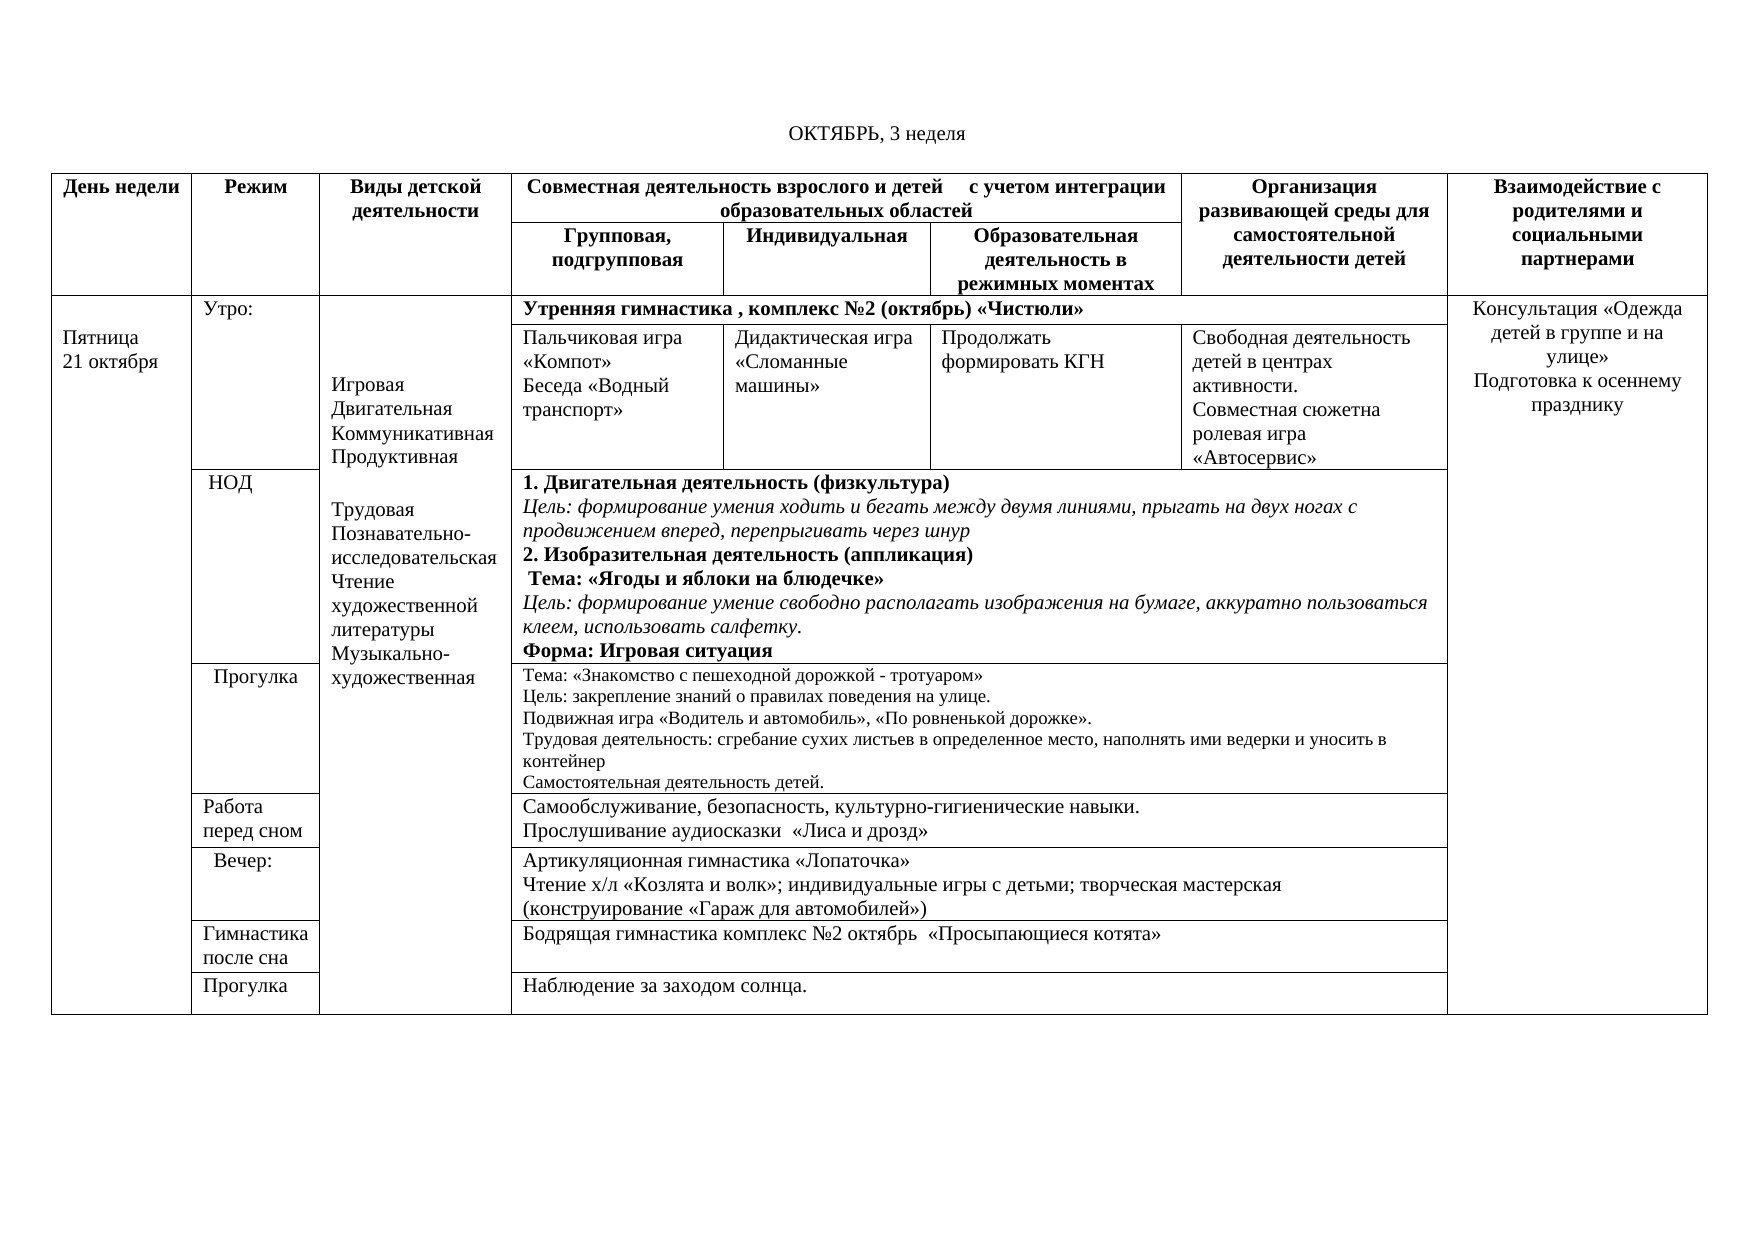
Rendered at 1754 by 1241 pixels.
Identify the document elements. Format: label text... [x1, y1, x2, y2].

table_header Совместная деятельность взрослого и детей с учетом интеграции образовательных областей [512, 174, 1181, 222]
table_cell Артикуляционная гимнастика «Лопаточка» Чтение х/л «Козлята и волк»; индивидуальные игры с детьми; творческая мастерская (конструирование «Гараж для автомобилей») [512, 848, 1447, 920]
table_cell Дидактическая игра «Сломанные машины» [724, 325, 930, 469]
table_cell Свободная деятельность детей в центрах активности. Совместная сюжетна ролевая игра «Автосервис» [1182, 325, 1447, 469]
table_cell Групповая, подгрупповая [512, 223, 723, 295]
table_header День недели [52, 174, 191, 295]
text ОКТЯБРЬ, 3 неделя [118, 121, 1636, 145]
table_cell Наблюдение за заходом солнца. [512, 973, 1447, 1014]
table_cell Образовательная деятельность в режимных моментах [931, 223, 1181, 295]
table_cell 1. Двигательная деятельность (физкультура) Цель: формирование умения ходить и бегать между двумя линиями, прыгать на двух ногах с продвижением вперед, перепрыгивать через шнур 2. Изобразительная деятельность (аппликация) Тема: «Ягоды и яблоки на блюдечке» Цель: формирование умение свободно располагать изображения на бумаге, аккуратно пользоваться клеем, использовать салфетку. Форма: Игровая ситуация [512, 470, 1447, 662]
table_cell Гимнастика после сна [192, 921, 319, 972]
table_cell Консультация «Одежда детей в группе и на улице» Подготовка к осеннему празднику [1448, 296, 1707, 1014]
table_header Виды детской деятельности [320, 174, 511, 295]
table_cell Утро: [192, 296, 319, 469]
table_header Режим [192, 174, 319, 295]
table_cell Продолжать формировать КГН [931, 325, 1181, 469]
table_cell Прогулка [192, 973, 319, 1014]
table_cell НОД [192, 470, 319, 662]
table_cell Вечер: [192, 848, 319, 920]
table_cell Тема: «Знакомство с пешеходной дорожкой - тротуаром» Цель: закрепление знаний о правилах поведения на улице. Подвижная игра «Водитель и автомобиль», «По ровненькой дорожке». Трудовая деятельность: сгребание сухих листьев в определенное место, наполнять ими ведерки и уносить в контейнер Самостоятельная деятельность детей. [512, 664, 1447, 793]
table_cell Бодрящая гимнастика комплекс №2 октябрь «Просыпающиеся котята» [512, 921, 1447, 972]
table_cell Утренняя гимнастика , комплекс №2 (октябрь) «Чистюли» [512, 296, 1447, 323]
table_cell Индивидуальная [724, 223, 930, 295]
table_header Взаимодействие с родителями и социальными партнерами [1448, 174, 1707, 295]
table_cell Пальчиковая игра «Компот» Беседа «Водный транспорт» [512, 325, 723, 469]
table_cell Прогулка [192, 664, 319, 793]
table_header Организация развивающей среды для самостоятельной деятельности детей [1182, 174, 1447, 295]
table_cell Пятница 21 октября [52, 296, 191, 1014]
table_cell Самообслуживание, безопасность, культурно-гигиенические навыки. Прослушивание аудиосказки «Лиса и дрозд» [512, 794, 1447, 847]
table_cell Работа перед сном [192, 794, 319, 847]
